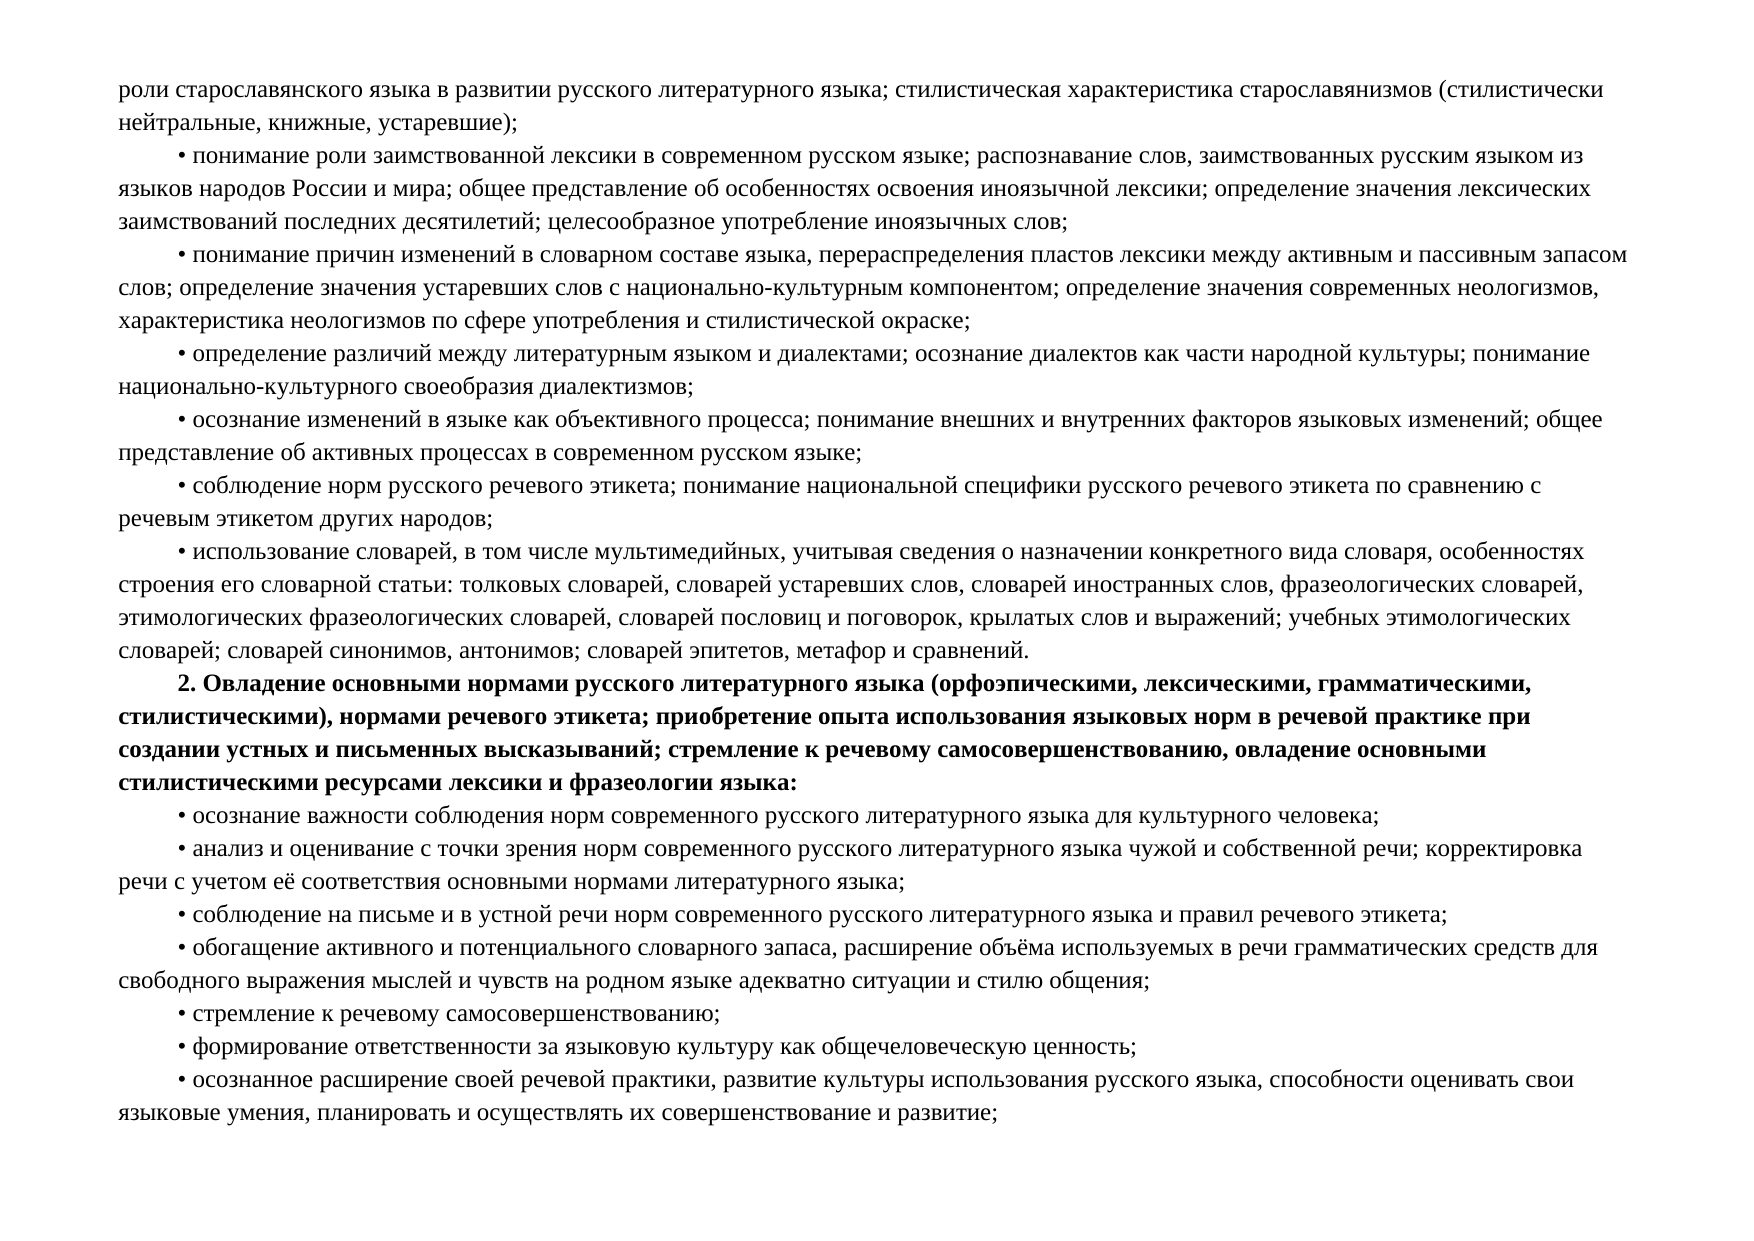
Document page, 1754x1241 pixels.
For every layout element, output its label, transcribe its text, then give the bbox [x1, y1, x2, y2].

text • понимание причин изменений в словарном составе языка, перераспределения пластов лексики между активным и пассивным запасом слов; определение значения устаревших слов с национально-культурным компонентом; определение значения современных неологизмов, характеристика неологизмов по сфере употребления и стилистической окраске; [118, 239, 1636, 334]
text • обогащение активного и потенциального словарного запаса, расширение объёма используемых в речи грамматических средств для свободного выражения мыслей и чувств на родном языке адекватно ситуации и стилю общения; [118, 932, 1636, 994]
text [118, 74, 1636, 136]
text • осознание важности соблюдения норм современного русского литературного языка для культурного человека; [118, 800, 1636, 829]
text • осознанное расширение своей речевой практики, развитие культуры использования русского языка, способности оценивать свои языковые умения, планировать и осуществлять их совершенствование и развитие; [118, 1064, 1636, 1126]
text • осознание изменений в языке как объективного процесса; понимание внешних и внутренних факторов языковых изменений; общее представление об активных процессах в современном русском языке; [118, 404, 1636, 466]
text • стремление к речевому самосовершенствованию; [118, 998, 1636, 1027]
text • понимание роли заимствованной лексики в современном русском языке; распознавание слов, заимствованных русским языком из языков народов России и мира; общее представление об особенностях освоения иноязычной лексики; определение значения лексических заимствований последних десятилетий; целесообразное употребление иноязычных слов; [118, 140, 1636, 235]
text 2. Овладение основными нормами русского литературного языка (орфоэпическими, лексическими, грамматическими, стилистическими), нормами речевого этикета; приобретение опыта использования языковых норм в речевой практике при создании устных и письменных высказываний; стремление к речевому самосовершенствованию, овладение основными стилистическими ресурсами лексики и фразеологии языка: [118, 668, 1636, 796]
text • анализ и оценивание с точки зрения норм современного русского литературного языка чужой и собственной речи; корректировка речи с учетом её соответствия основными нормами литературного языка; [118, 833, 1636, 895]
text • соблюдение норм русского речевого этикета; понимание национальной специфики русского речевого этикета по сравнению с речевым этикетом других народов; [118, 470, 1636, 532]
text • формирование ответственности за языковую культуру как общечеловеческую ценность; [118, 1031, 1636, 1060]
text • соблюдение на письме и в устной речи норм современного русского литературного языка и правил речевого этикета; [118, 899, 1636, 928]
text • определение различий между литературным языком и диалектами; осознание диалектов как части народной культуры; понимание национально-культурного своеобразия диалектизмов; [118, 338, 1636, 400]
text • использование словарей, в том числе мультимедийных, учитывая сведения о назначении конкретного вида словаря, особенностях строения его словарной статьи: толковых словарей, словарей устаревших слов, словарей иностранных слов, фразеологических словарей, этимологических фразеологических словарей, словарей пословиц и поговорок, крылатых слов и выражений; учебных этимологических словарей; словарей синонимов, антонимов; словарей эпитетов, метафор и сравнений. [118, 536, 1636, 664]
